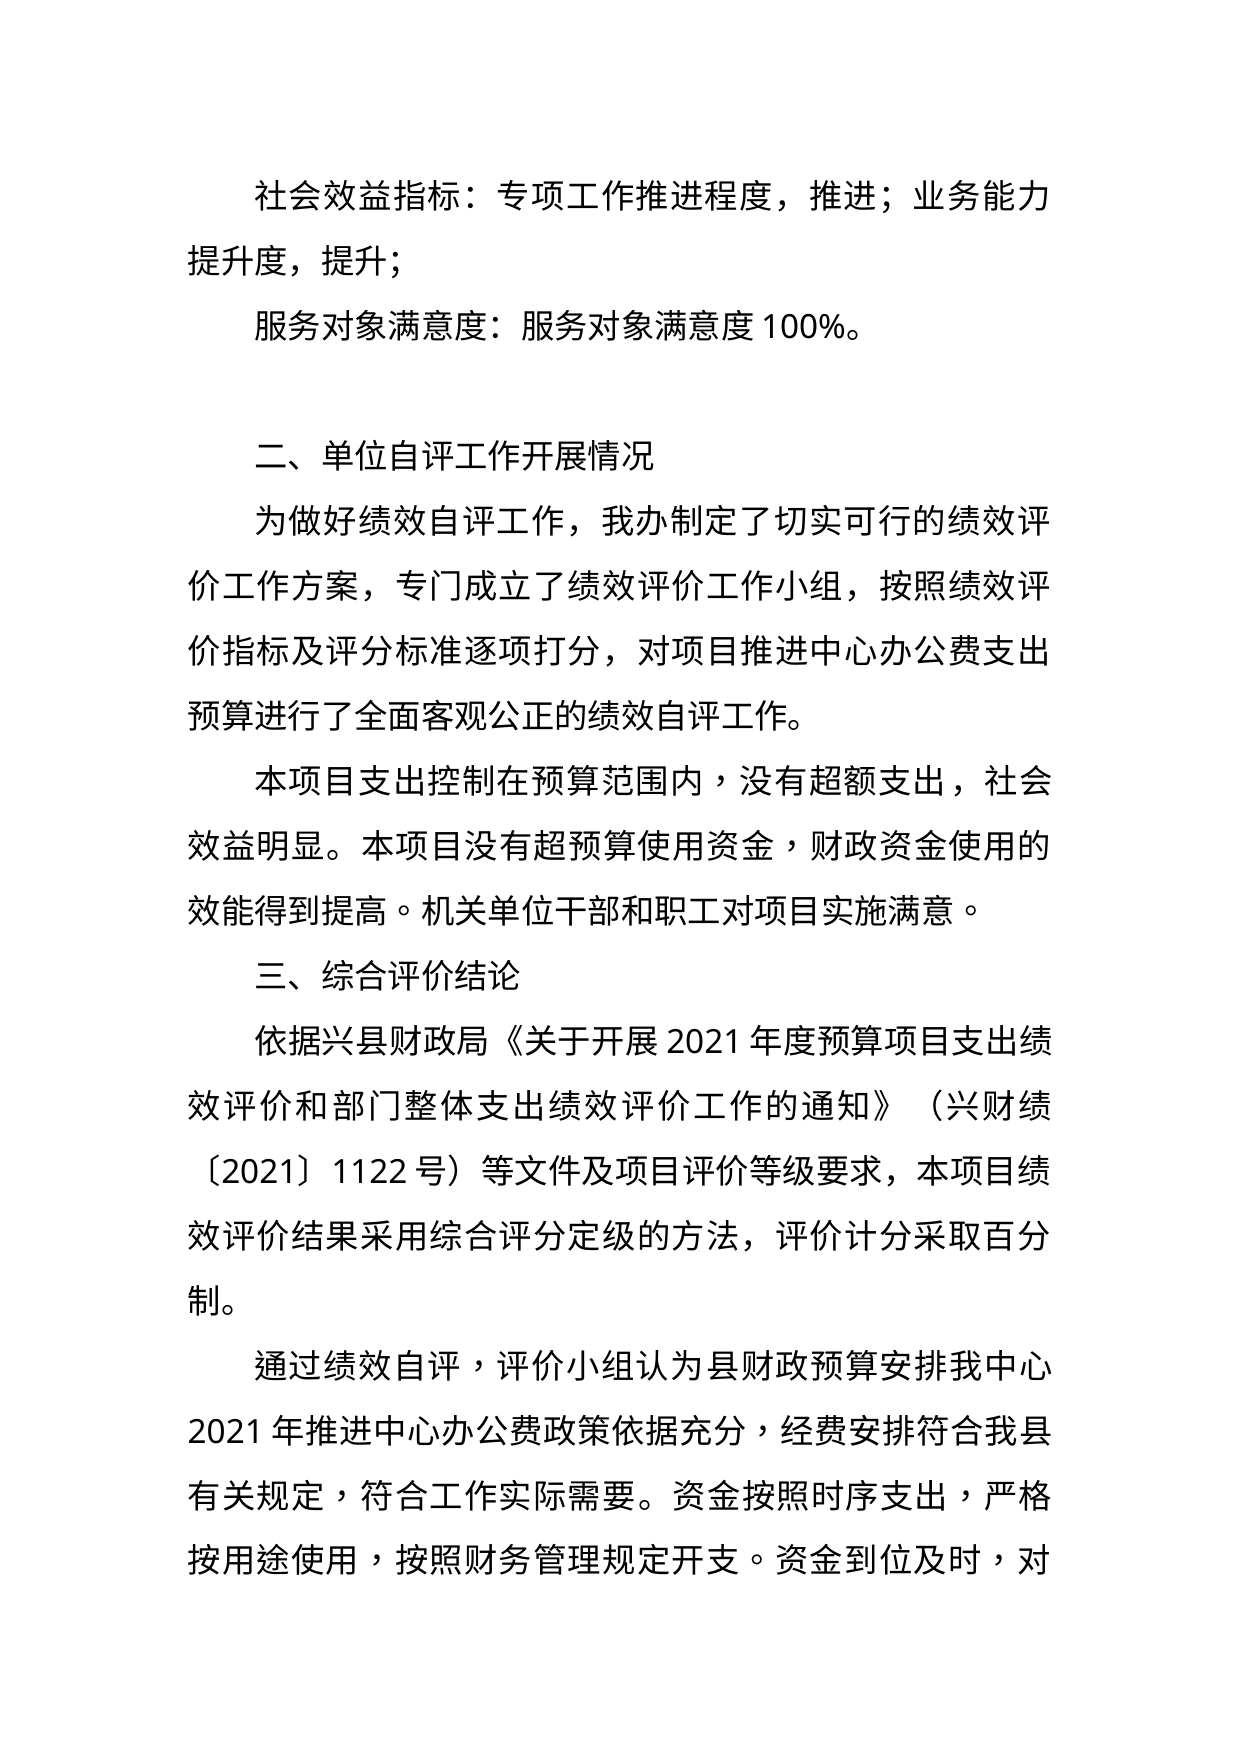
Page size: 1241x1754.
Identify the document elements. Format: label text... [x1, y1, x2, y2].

text 服务对象满意度：服务对象满意度100%。 [187, 292, 1053, 357]
text 二、单位自评工作开展情况 [187, 422, 1053, 487]
text 本项目支出控制在预算范围内，没有超额支出，社会效益明显。本项目没有超预算使用资金，财政资金使用的效能得到提高。机关单位干部和职工对项目实施满意。 [187, 747, 1053, 942]
text 三、综合评价结论 [187, 942, 1053, 1007]
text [187, 1332, 1053, 1592]
text 为做好绩效自评工作，我办制定了切实可行的绩效评价工作方案，专门成立了绩效评价工作小组，按照绩效评价指标及评分标准逐项打分，对项目推进中心办公费支出预算进行了全面客观公正的绩效自评工作。 [187, 487, 1053, 747]
text 依据兴县财政局《关于开展2021年度预算项目支出绩效评价和部门整体支出绩效评价工作的通知》（兴财绩〔2021〕1122号）等文件及项目评价等级要求，本项目绩效评价结果采用综合评分定级的方法，评价计分采取百分制。 [187, 1007, 1053, 1332]
text 社会效益指标：专项工作推进程度，推进；业务能力提升度，提升； [187, 162, 1053, 292]
